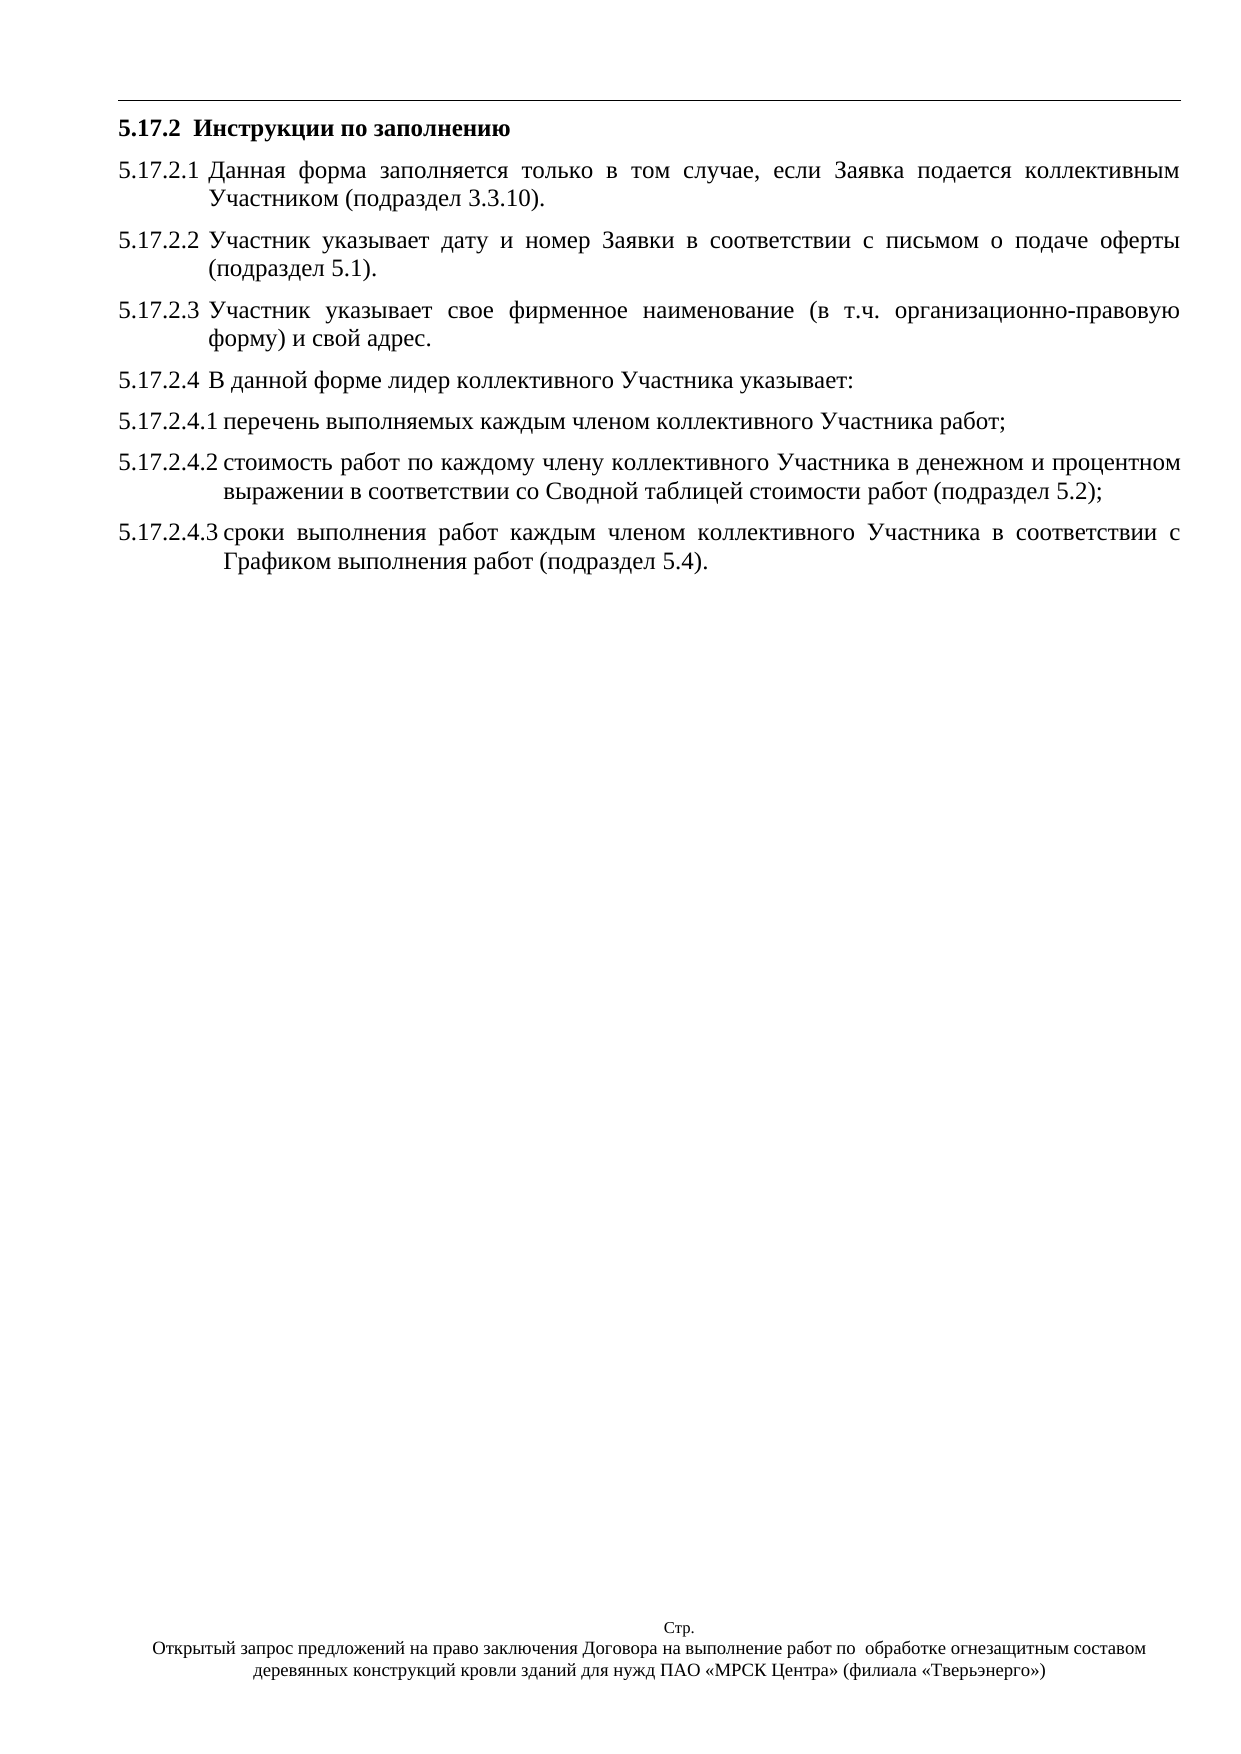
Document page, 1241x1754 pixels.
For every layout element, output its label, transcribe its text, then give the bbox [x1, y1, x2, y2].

list перечень выполняемых каждым членом коллективного Участника работ; [118, 406, 1181, 435]
list Данная форма заполняется только в том случае, если Заявка подается коллективным Участником (подраздел 3.3.10). [118, 155, 1181, 212]
list В данной форме лидер коллективного Участника указывает: [118, 365, 1181, 393]
list сроки выполнения работ каждым членом коллективного Участника в соответствии с Графиком выполнения работ (подраздел 5.4). [118, 517, 1181, 575]
list Участник указывает свое фирменное наименование (в т.ч. организационно-правовую форму) и свой адрес. [118, 295, 1181, 352]
subtitle Инструкции по заполнению [118, 113, 1181, 142]
list стоимость работ по каждому члену коллективного Участника в денежном и процентном выражении в соответствии со Сводной таблицей стоимости работ (подраздел 5.2); [118, 447, 1181, 505]
list Участник указывает дату и номер Заявки в соответствии с письмом о подаче оферты (подраздел 5.1). [118, 225, 1181, 282]
